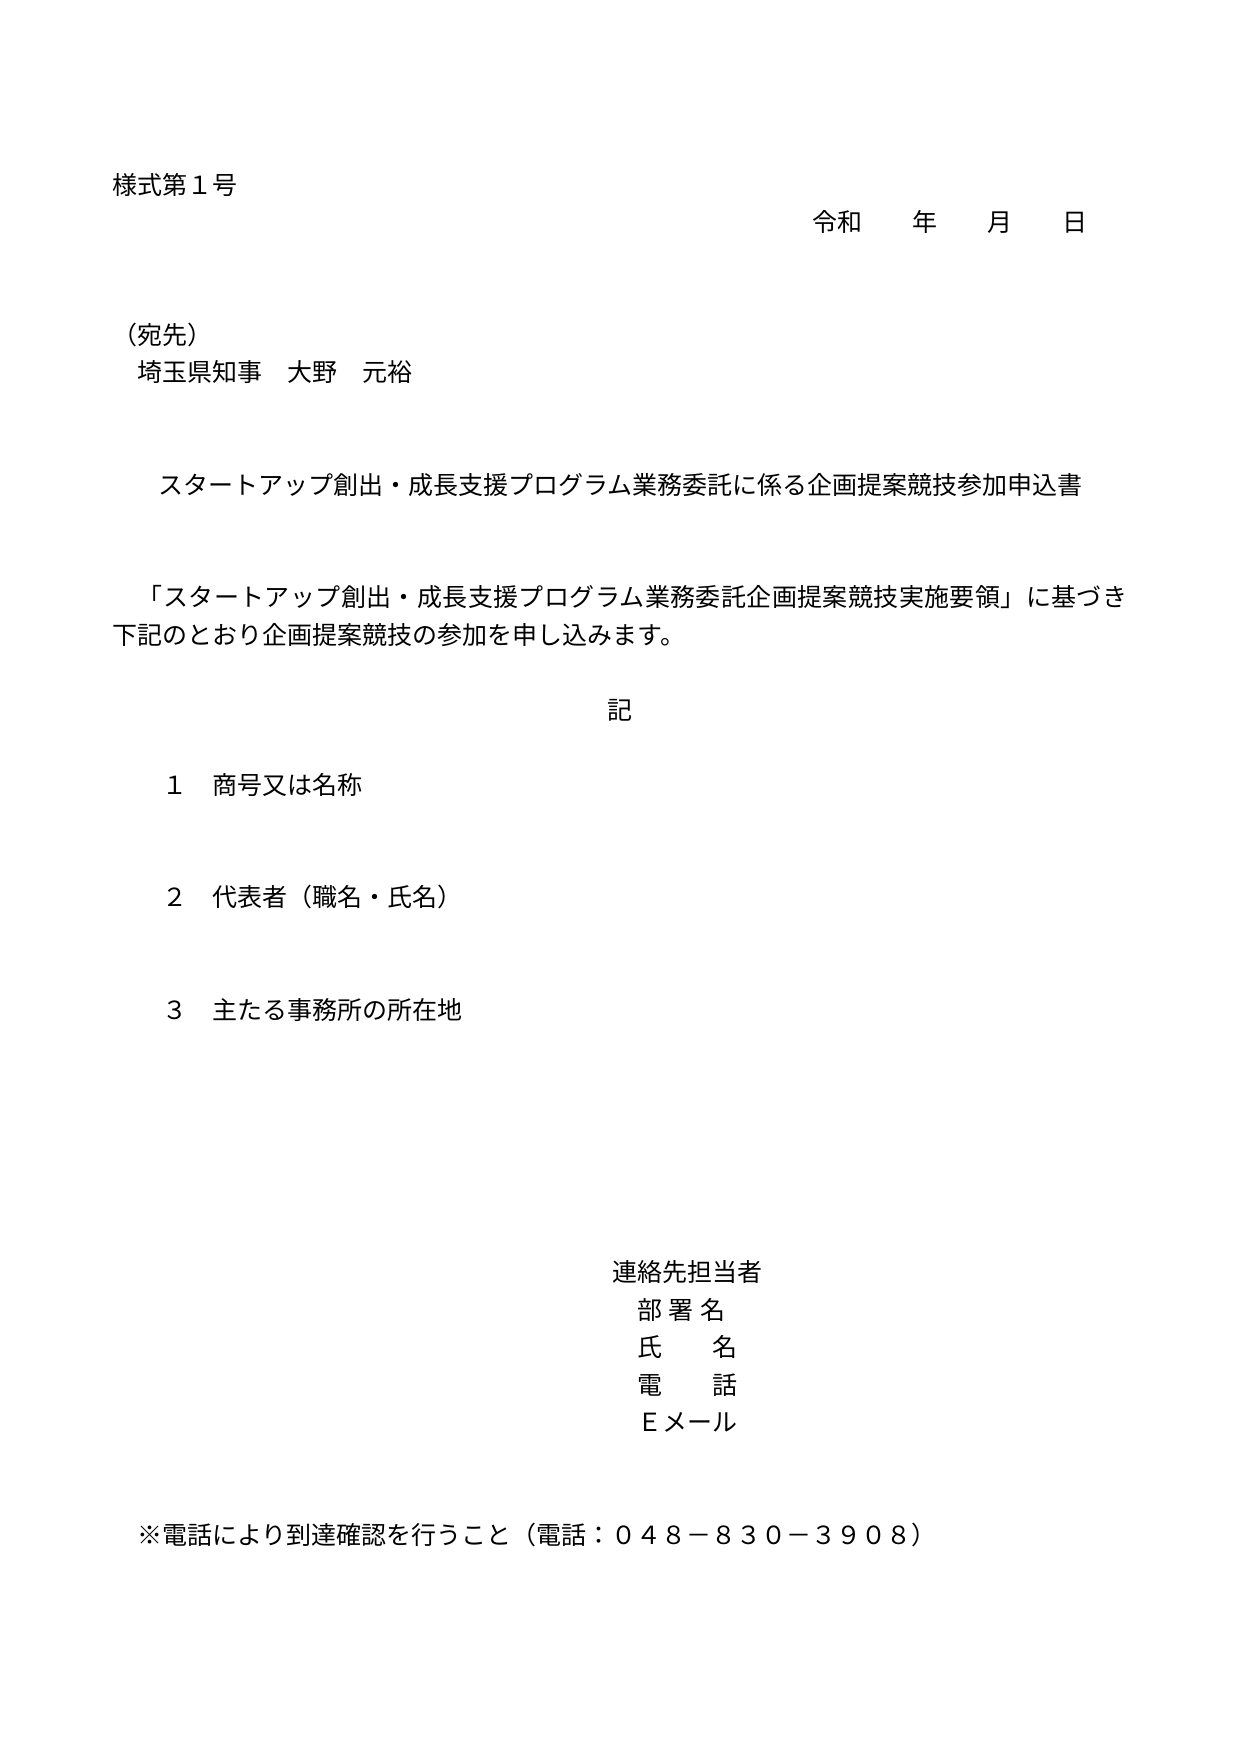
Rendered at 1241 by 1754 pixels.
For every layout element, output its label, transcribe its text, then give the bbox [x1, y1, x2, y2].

text 電 話 [112, 1364, 1128, 1402]
text 部署名 [112, 1289, 1128, 1327]
text 氏 名 [112, 1327, 1128, 1364]
text 記 [112, 689, 1128, 727]
text ３ 主たる事務所の所在地 [112, 989, 1128, 1027]
text スタートアップ創出・成長支援プログラム業務委託に係る企画提案競技参加申込書 [112, 464, 1128, 502]
text 「スタートアップ創出・成長支援プログラム業務委託企画提案競技実施要領」に基づき、下記のとおり企画提案競技の参加を申し込みます。 [112, 577, 1128, 652]
text １ 商号又は名称 [112, 764, 1128, 802]
text ※電話により到達確認を行うこと（電話：０４８－８３０－３９０８） [112, 1514, 1128, 1552]
text （宛先） [112, 314, 1128, 352]
text 埼玉県知事 大野 元裕 [112, 352, 1128, 389]
text 様式第１号 [112, 164, 1128, 202]
text Ｅメール [112, 1402, 1128, 1439]
text 令和 年 月 日 [112, 202, 1128, 239]
text ２ 代表者（職名・氏名） [112, 877, 1128, 914]
text 連絡先担当者 [112, 1252, 1128, 1289]
